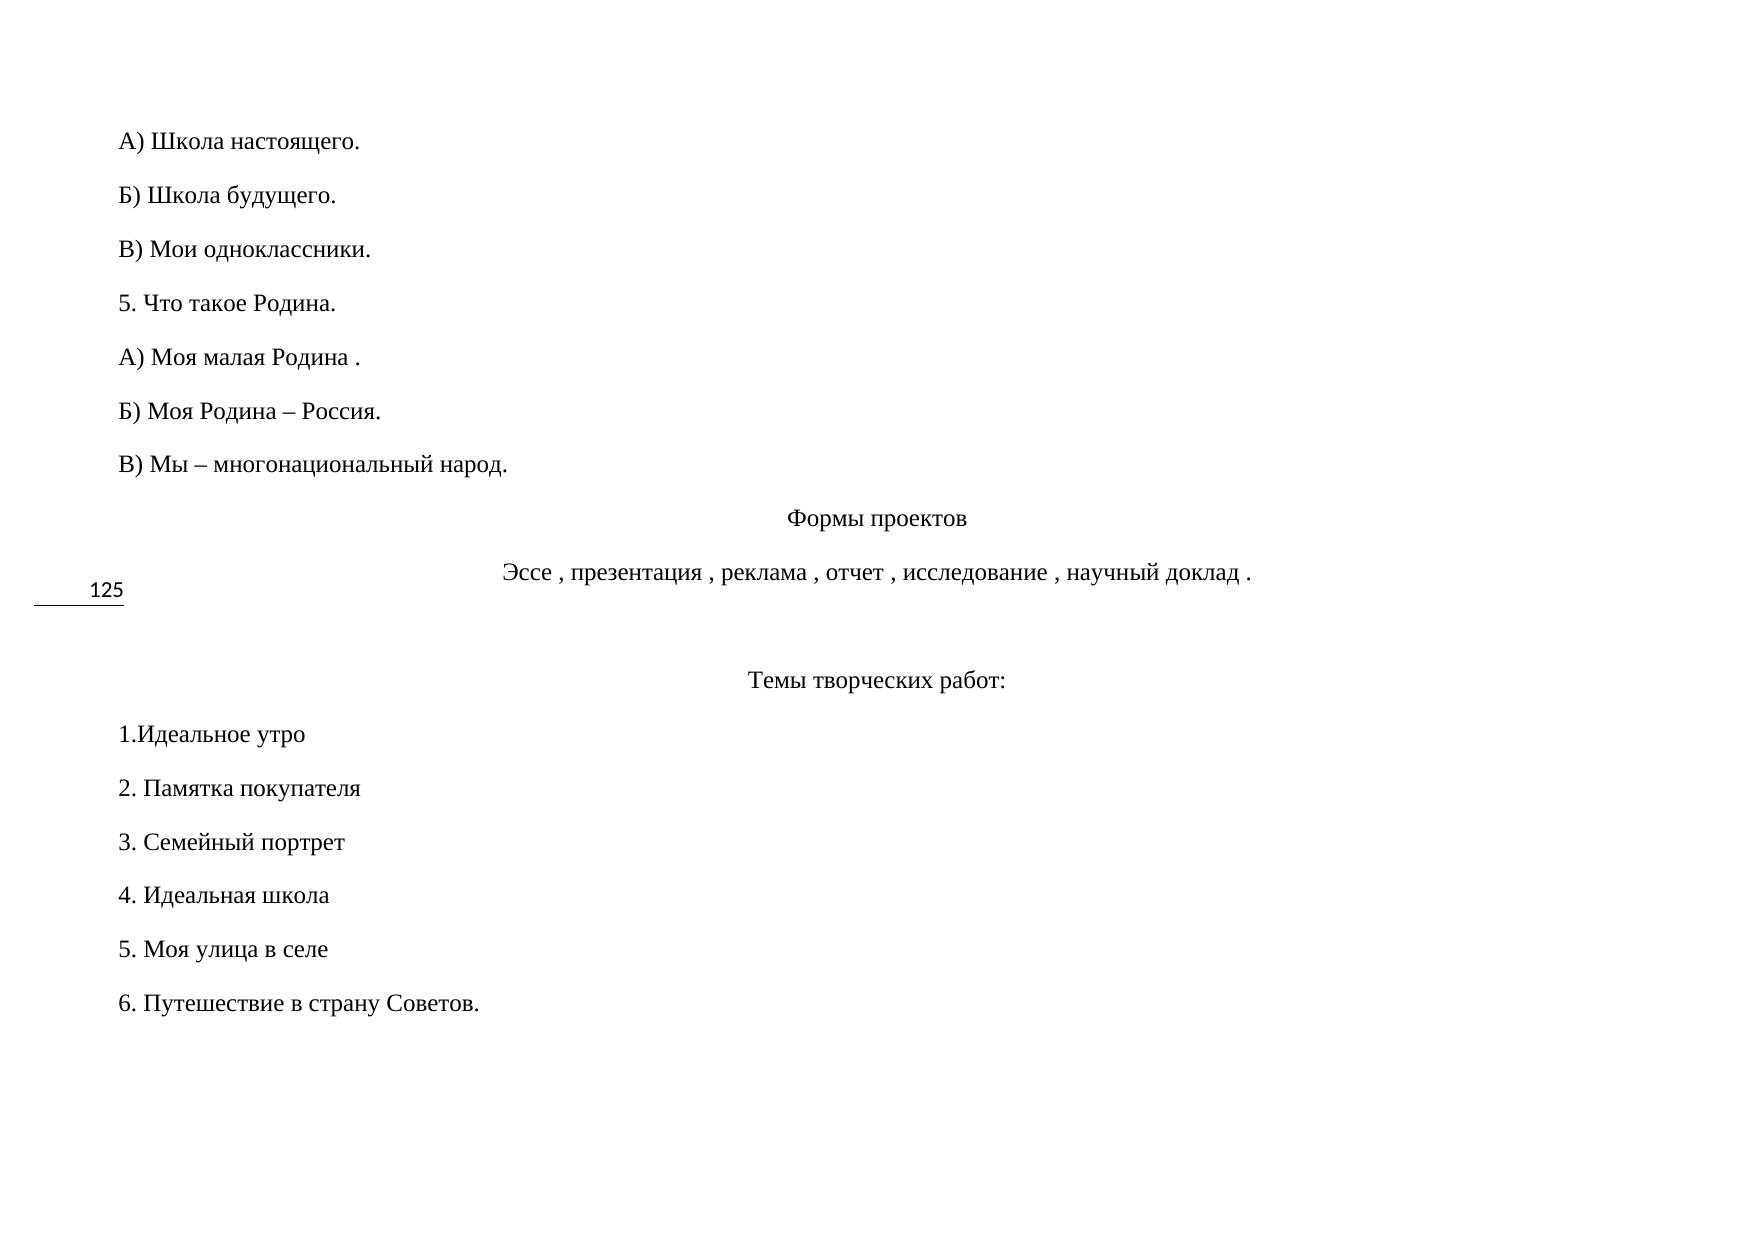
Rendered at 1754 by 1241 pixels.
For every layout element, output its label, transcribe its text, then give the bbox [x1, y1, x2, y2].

text Эссе , презентация , реклама , отчет , исследование , научный доклад . [118, 557, 1636, 586]
text 5. Моя улица в селе [118, 934, 1636, 963]
text Б) Моя Родина – Россия. [118, 396, 1636, 424]
text 6. Путешествие в страну Советов. [118, 988, 1636, 1017]
text Темы творческих работ: [118, 665, 1636, 694]
text 3. Семейный портрет [118, 827, 1636, 855]
text Формы проектов [118, 503, 1636, 532]
text В) Мы – многонациональный народ. [118, 449, 1636, 478]
text Б) Школа будущего. [118, 180, 1636, 209]
text В) Мои одноклассники. [118, 234, 1636, 263]
text А) Моя малая Родина . [118, 342, 1636, 371]
text 1.Идеальное утро [118, 719, 1636, 748]
text 2. Памятка покупателя [118, 773, 1636, 801]
text А) Школа настоящего. [118, 126, 1636, 155]
text 4. Идеальная школа [118, 880, 1636, 909]
text 5. Что такое Родина. [118, 288, 1636, 317]
